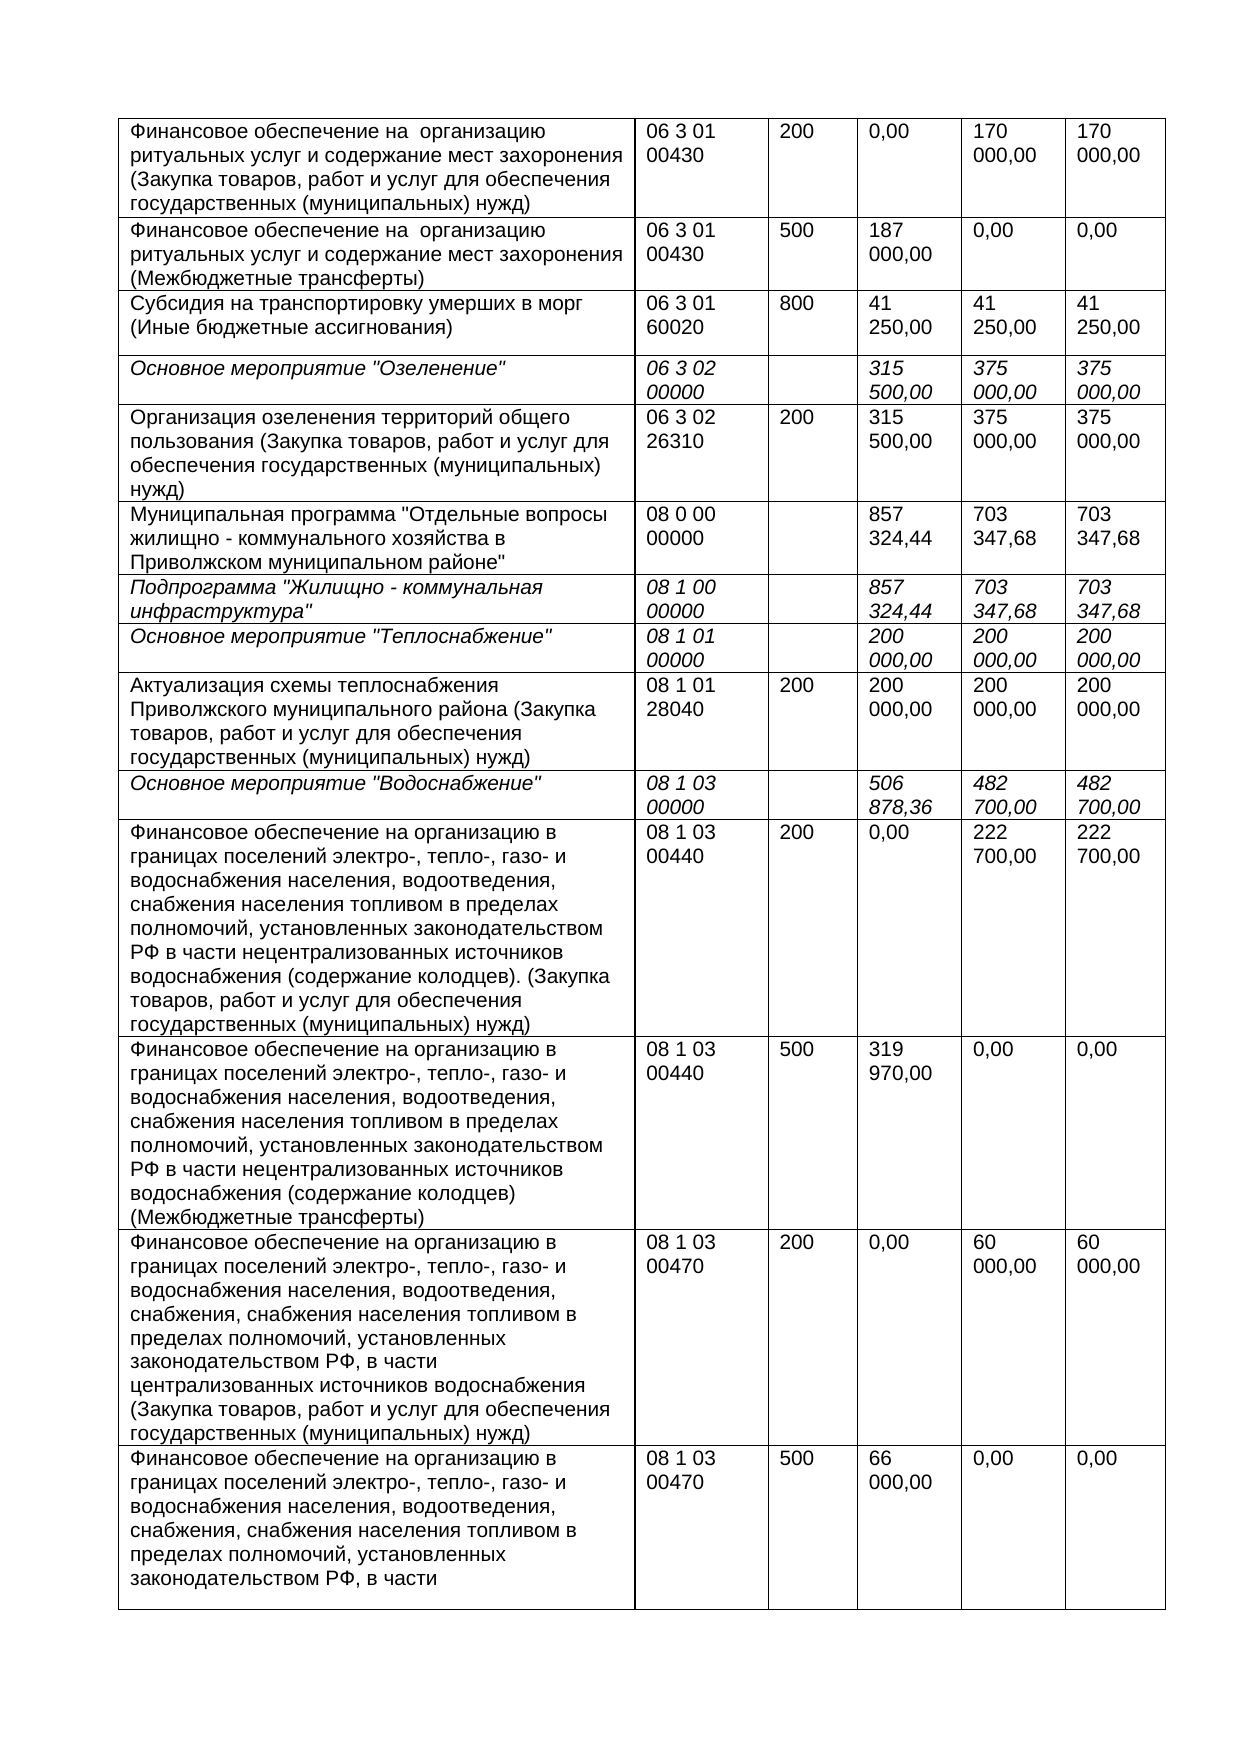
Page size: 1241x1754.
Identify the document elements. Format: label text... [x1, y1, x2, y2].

table_cell 66 000,00 [858, 1446, 961, 1609]
table_cell 41 250,00 [858, 291, 961, 355]
table_cell Подпрограмма "Жилищно - коммунальная инфраструктура" [119, 575, 634, 623]
table_cell 200 000,00 [962, 673, 1065, 770]
table_cell 08 1 03 00000 [636, 771, 768, 819]
table_cell Организация озеленения территорий общего пользования (Закупка товаров, работ и услуг для обеспечения государственных (муниципальных) нужд) [119, 405, 634, 501]
table_cell 506 878,36 [858, 771, 961, 819]
table_cell 500 [769, 218, 857, 289]
table_cell 800 [769, 291, 857, 355]
table_cell 0,00 [858, 1230, 961, 1445]
table_cell 703 347,68 [962, 575, 1065, 623]
table_cell 375 000,00 [962, 405, 1065, 501]
table_cell 857 324,44 [858, 502, 961, 574]
table_cell 200 [769, 405, 857, 501]
table_cell 60 000,00 [1066, 1230, 1165, 1445]
table_cell 08 0 00 00000 [636, 502, 768, 574]
table_cell 08 1 03 00470 [636, 1230, 768, 1445]
table_cell 0,00 [1066, 1446, 1165, 1609]
table_cell 200 000,00 [1066, 673, 1165, 770]
table_cell 41 250,00 [962, 291, 1065, 355]
table_cell 187 000,00 [858, 218, 961, 289]
table_cell 06 3 01 00430 [636, 119, 768, 217]
table_cell 857 324,44 [858, 575, 961, 623]
table_cell 0,00 [1066, 218, 1165, 289]
table_cell 200 [769, 673, 857, 770]
table_cell Финансовое обеспечение на организацию в границах поселений электро-, тепло-, газо- и водоснабжения населения, водоотведения, снабжения населения топливом в пределах полномочий, установленных законодательством РФ в части нецентрализованных источников водоснабжения (содержание колодцев) (Межбюджетные трансферты) [119, 1037, 634, 1228]
table_cell 08 1 03 00470 [636, 1446, 768, 1609]
table_cell 319 970,00 [858, 1037, 961, 1228]
table_cell 200 000,00 [962, 624, 1065, 672]
table_cell Финансовое обеспечение на организацию ритуальных услуг и содержание мест захоронения (Межбюджетные трансферты) [119, 218, 634, 289]
table_cell 0,00 [962, 1446, 1065, 1609]
table_cell Субсидия на транспортировку умерших в морг (Иные бюджетные ассигнования) [119, 291, 634, 355]
table_cell 06 3 01 00430 [636, 218, 768, 289]
table_cell Основное мероприятие "Озеленение" [119, 356, 634, 404]
table_cell 60 000,00 [962, 1230, 1065, 1445]
table_cell 200 [769, 820, 857, 1036]
table_cell 06 3 02 26310 [636, 405, 768, 501]
table_cell 200 000,00 [858, 624, 961, 672]
table_cell Основное мероприятие "Водоснабжение" [119, 771, 634, 819]
table_cell 0,00 [962, 1037, 1065, 1228]
table_cell [769, 502, 857, 574]
table_cell [769, 771, 857, 819]
table_cell 170 000,00 [1066, 119, 1165, 217]
table_cell 06 3 01 60020 [636, 291, 768, 355]
table_cell [769, 624, 857, 672]
table_cell 482 700,00 [1066, 771, 1165, 819]
table_cell 06 3 02 00000 [636, 356, 768, 404]
table_cell 08 1 03 00440 [636, 820, 768, 1036]
table_cell 200 000,00 [858, 673, 961, 770]
table_cell Муниципальная программа "Отдельные вопросы жилищно - коммунального хозяйства в Приволжском муниципальном районе" [119, 502, 634, 574]
table_cell Финансовое обеспечение на организацию в границах поселений электро-, тепло-, газо- и водоснабжения населения, водоотведения, снабжения населения топливом в пределах полномочий, установленных законодательством РФ в части нецентрализованных источников водоснабжения (содержание колодцев). (Закупка товаров, работ и услуг для обеспечения государственных (муниципальных) нужд) [119, 820, 634, 1036]
table_cell 500 [769, 1446, 857, 1609]
table_cell 170 000,00 [962, 119, 1065, 217]
table_cell 482 700,00 [962, 771, 1065, 819]
table_cell 703 347,68 [1066, 502, 1165, 574]
table_cell 0,00 [858, 119, 961, 217]
table_cell 0,00 [962, 218, 1065, 289]
table_cell 222 700,00 [962, 820, 1065, 1036]
table_cell 08 1 01 00000 [636, 624, 768, 672]
table_cell 08 1 00 00000 [636, 575, 768, 623]
table_cell 0,00 [1066, 1037, 1165, 1228]
table_cell 500 [769, 1037, 857, 1228]
table_cell 375 000,00 [1066, 356, 1165, 404]
table_cell 08 1 01 28040 [636, 673, 768, 770]
table_cell 375 000,00 [1066, 405, 1165, 501]
table_cell 41 250,00 [1066, 291, 1165, 355]
table_cell 08 1 03 00440 [636, 1037, 768, 1228]
table_cell 703 347,68 [1066, 575, 1165, 623]
table_cell 315 500,00 [858, 405, 961, 501]
table_cell 222 700,00 [1066, 820, 1165, 1036]
table_cell 200 000,00 [1066, 624, 1165, 672]
table_cell Актуализация схемы теплоснабжения Приволжского муниципального района (Закупка товаров, работ и услуг для обеспечения государственных (муниципальных) нужд) [119, 673, 634, 770]
table_cell 200 [769, 1230, 857, 1445]
table_cell Финансовое обеспечение на организацию ритуальных услуг и содержание мест захоронения (Закупка товаров, работ и услуг для обеспечения государственных (муниципальных) нужд) [119, 119, 634, 217]
table_cell [769, 575, 857, 623]
table_cell Основное мероприятие "Теплоснабжение" [119, 624, 634, 672]
table_cell 703 347,68 [962, 502, 1065, 574]
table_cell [119, 1446, 634, 1609]
table_cell 200 [769, 119, 857, 217]
table_cell 375 000,00 [962, 356, 1065, 404]
table_cell [769, 356, 857, 404]
table_cell 315 500,00 [858, 356, 961, 404]
table_cell 0,00 [858, 820, 961, 1036]
table_cell Финансовое обеспечение на организацию в границах поселений электро-, тепло-, газо- и водоснабжения населения, водоотведения, снабжения, снабжения населения топливом в пределах полномочий, установленных законодательством РФ, в части централизованных источников водоснабжения (Закупка товаров, работ и услуг для обеспечения государственных (муниципальных) нужд) [119, 1230, 634, 1445]
